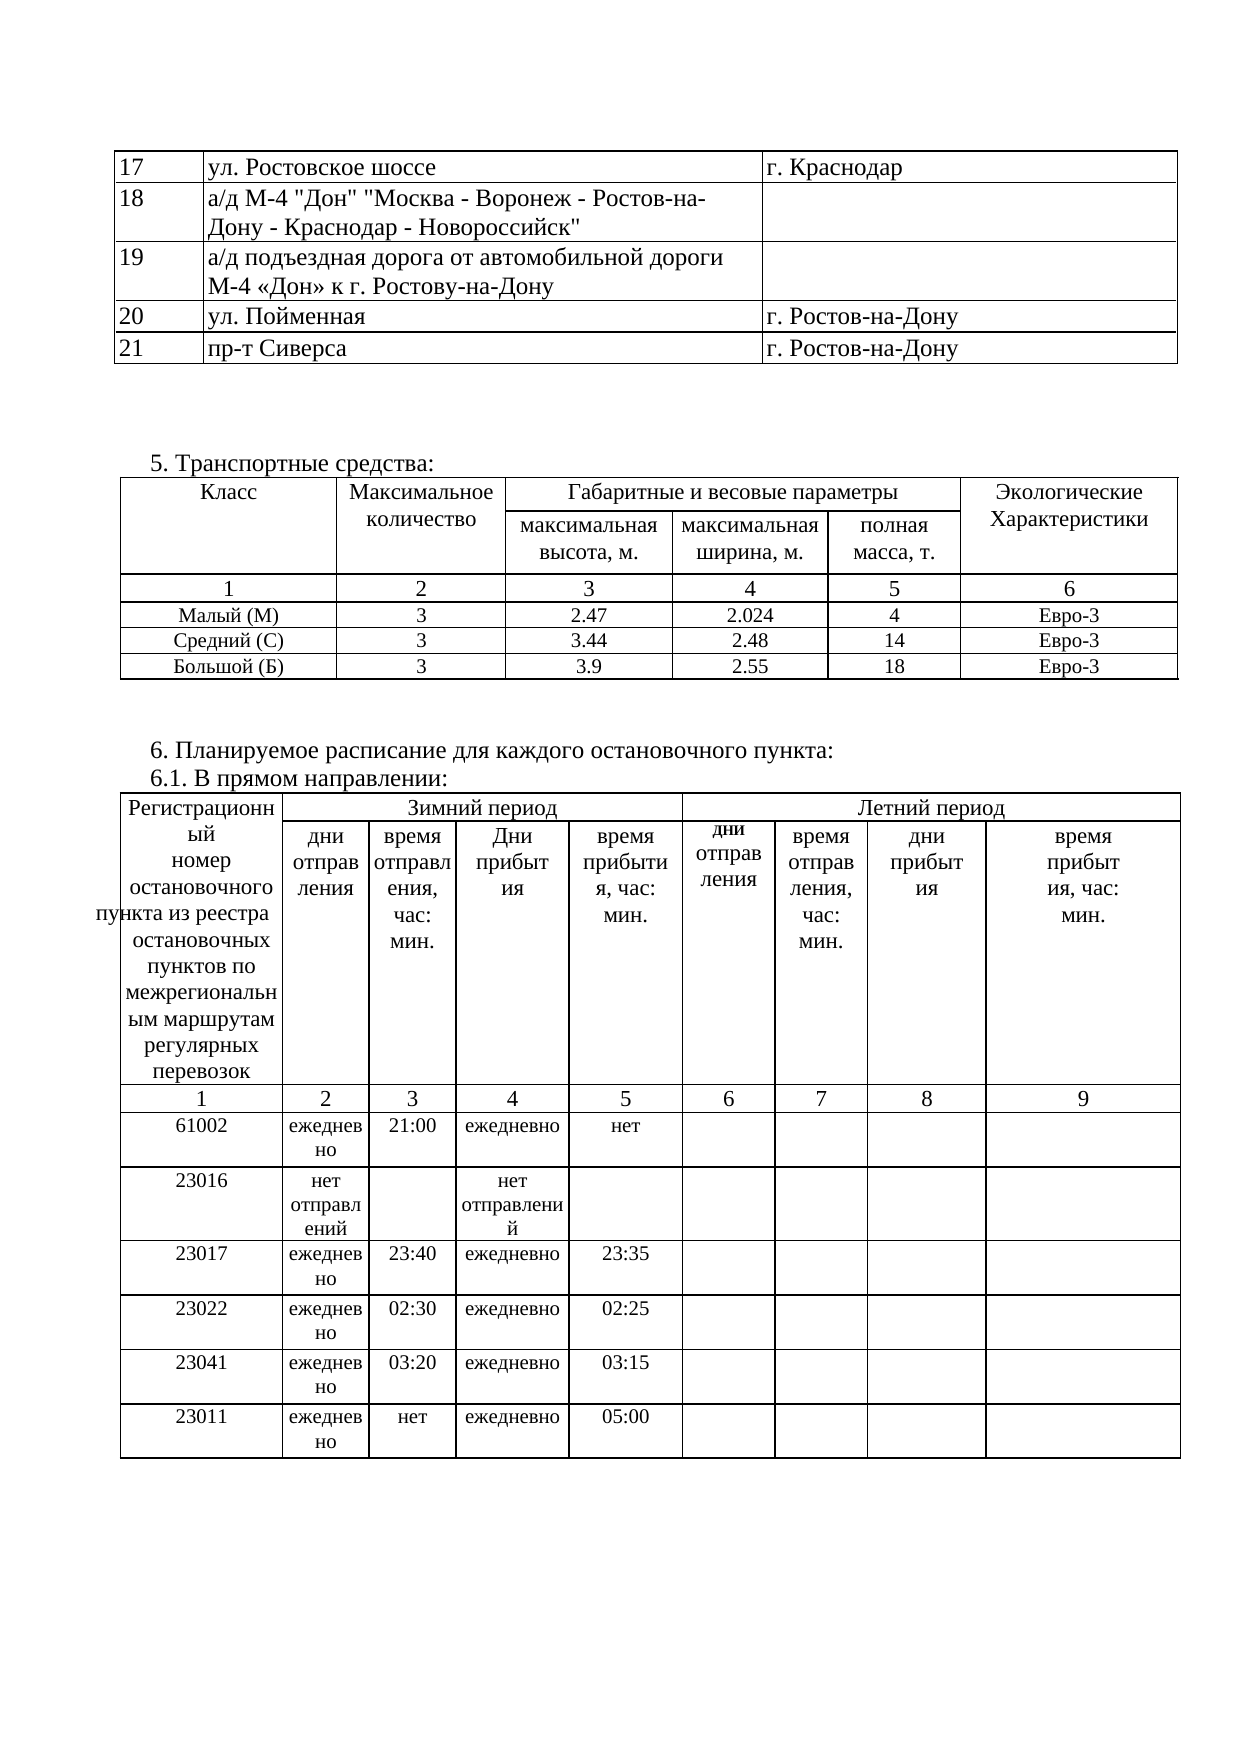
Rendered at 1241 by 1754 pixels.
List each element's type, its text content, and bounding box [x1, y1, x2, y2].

table_header Регистрационный номер остановочного пункта из реестра остановочных пунктов по межрегиональным маршрутам регулярных перевозок [121, 794, 282, 1084]
table_cell ежедневно [457, 1241, 568, 1294]
table_header Класс [121, 478, 336, 573]
table_cell 3 [337, 603, 505, 627]
table_cell 23011 [121, 1405, 282, 1457]
table_cell [683, 1113, 774, 1166]
table_cell 23041 [121, 1350, 282, 1403]
table_cell 23:35 [570, 1241, 682, 1294]
table_header Экологические Характеристики [961, 478, 1177, 573]
table_cell 23017 [121, 1241, 282, 1294]
table_cell [868, 1296, 985, 1348]
table_cell 03:20 [370, 1350, 455, 1403]
table_cell 19 [115, 242, 203, 299]
table_cell ежедневно [457, 1296, 568, 1348]
table_cell ежедневно [283, 1241, 368, 1294]
table_cell ежедневно [283, 1405, 368, 1457]
table_cell а/д М-4 "Дон" "Москва - Воронеж - Ростов-на-Дону - Краснодар - Новороссийск" [204, 183, 762, 241]
text 5. Транспортные средства: [150, 448, 1090, 477]
table_cell максимальная ширина, м. [673, 512, 827, 573]
table_cell [868, 1241, 985, 1294]
table_cell 23:40 [370, 1241, 455, 1294]
table_cell полная масса, т. [829, 512, 960, 573]
table_cell 2.55 [673, 654, 827, 678]
table_cell время прибыти я, час: мин. [570, 822, 682, 1084]
table_cell 3 [337, 628, 505, 652]
table_cell нет [370, 1405, 455, 1457]
table_cell дни отправ ления [283, 822, 368, 1084]
table_cell [570, 1168, 682, 1240]
table_cell 1 [121, 575, 336, 601]
table_cell ДНИ отправ ления [683, 822, 774, 1084]
table_cell 18 [829, 654, 960, 678]
table_cell [987, 1405, 1180, 1457]
table_cell [868, 1405, 985, 1457]
table_cell 3 [337, 654, 505, 678]
text 6.1. В прямом направлении: [150, 763, 1090, 792]
table_cell [987, 1168, 1180, 1240]
table_cell [370, 1168, 455, 1240]
table_cell 14 [829, 628, 960, 652]
table_cell нет [570, 1113, 682, 1166]
table_cell ежедневно [457, 1113, 568, 1166]
table_cell [987, 1113, 1180, 1166]
table_cell [683, 1405, 774, 1457]
table_cell [987, 1350, 1180, 1403]
table_cell нет отправлений [457, 1168, 568, 1240]
table_cell г. Ростов-на-Дону [763, 331, 1177, 362]
table_header Летний период [683, 794, 1180, 820]
table_cell [763, 181, 1177, 241]
table_cell ежедневно [283, 1113, 368, 1166]
table_cell ежедневно [283, 1296, 368, 1348]
table_header Максимальное количество [337, 478, 505, 573]
table_cell 2.024 [673, 603, 827, 627]
table_cell 7 [776, 1085, 867, 1112]
table_cell 20 [115, 301, 203, 331]
table_cell 23022 [121, 1296, 282, 1348]
table_cell 02:25 [570, 1296, 682, 1348]
table_cell 2 [337, 575, 505, 601]
table_cell [683, 1168, 774, 1240]
table_cell Дни прибыт ия [457, 822, 568, 1084]
table_cell нет отправлений [283, 1168, 368, 1240]
table_cell 4 [829, 603, 960, 627]
table_cell 6 [961, 575, 1177, 601]
table_cell 3 [506, 575, 672, 601]
table_cell [683, 1350, 774, 1403]
table_cell максимальная высота, м. [506, 512, 672, 573]
table_cell ежедневно [457, 1350, 568, 1403]
table_cell а/д подъездная дорога от автомобильной дороги М-4 «Дон» к г. Ростову-на-Дону [204, 242, 762, 299]
table_cell 1 [121, 1085, 282, 1112]
table_cell [868, 1113, 985, 1166]
table_cell 3 [370, 1085, 455, 1112]
table_cell 21 [115, 332, 203, 362]
table_cell [868, 1350, 985, 1403]
table_cell Малый (М) [121, 603, 336, 627]
table_cell 3.44 [506, 628, 672, 652]
table_cell Средний (С) [121, 628, 336, 652]
table_cell 21:00 [370, 1113, 455, 1166]
table_cell [987, 1296, 1180, 1348]
table_cell [776, 1405, 867, 1457]
table_cell [683, 1241, 774, 1294]
table_cell [776, 1168, 867, 1240]
table_cell время прибыт ия, час: мин. [987, 822, 1180, 1084]
table_cell 5 [829, 575, 960, 601]
table_cell 02:30 [370, 1296, 455, 1348]
table_cell [776, 1113, 867, 1166]
table_cell [776, 1350, 867, 1403]
table_cell г. Краснодар [763, 152, 1177, 181]
table_cell г. Ростов-на-Дону [763, 300, 1177, 331]
table_cell 6 [683, 1085, 774, 1112]
table_cell [683, 1296, 774, 1348]
table_cell ул. Ростовское шоссе [204, 152, 762, 181]
table_cell 18 [115, 183, 203, 241]
table_cell ежедневно [283, 1350, 368, 1403]
table_cell Большой (Б) [121, 654, 336, 678]
table_cell 03:15 [570, 1350, 682, 1403]
table_cell Евро-3 [961, 628, 1177, 652]
table_cell 5 [570, 1085, 682, 1112]
table_cell время отправ ления, час: мин. [776, 822, 867, 1084]
table_cell Евро-3 [961, 654, 1177, 678]
table_cell 3.9 [506, 654, 672, 678]
table_cell 8 [868, 1085, 985, 1112]
table_header Габаритные и весовые параметры [506, 478, 960, 510]
table_cell 17 [115, 152, 203, 181]
table_cell Евро-3 [961, 603, 1177, 627]
table_cell 2.48 [673, 628, 827, 652]
table_cell 2 [283, 1085, 368, 1112]
table_cell [763, 241, 1177, 299]
text 6. Планируемое расписание для каждого остановочного пункта: [150, 735, 1090, 763]
table_cell 61002 [121, 1113, 282, 1166]
table_cell [868, 1168, 985, 1240]
table_cell 4 [457, 1085, 568, 1112]
table_cell 4 [673, 575, 827, 601]
table_cell 23016 [121, 1168, 282, 1240]
table_cell 9 [987, 1085, 1180, 1112]
table_cell [987, 1241, 1180, 1294]
table_cell время отправл ения, час: мин. [370, 822, 455, 1084]
table_cell пр-т Сиверса [204, 333, 762, 362]
table_cell ежедневно [457, 1405, 568, 1457]
table_cell дни прибыт ия [868, 822, 985, 1084]
table_cell 05:00 [570, 1405, 682, 1457]
table_header Зимний период [283, 794, 682, 820]
table_cell [776, 1241, 867, 1294]
table_cell ул. Пойменная [204, 301, 762, 331]
table_cell 2.47 [506, 603, 672, 627]
table_cell [776, 1296, 867, 1348]
